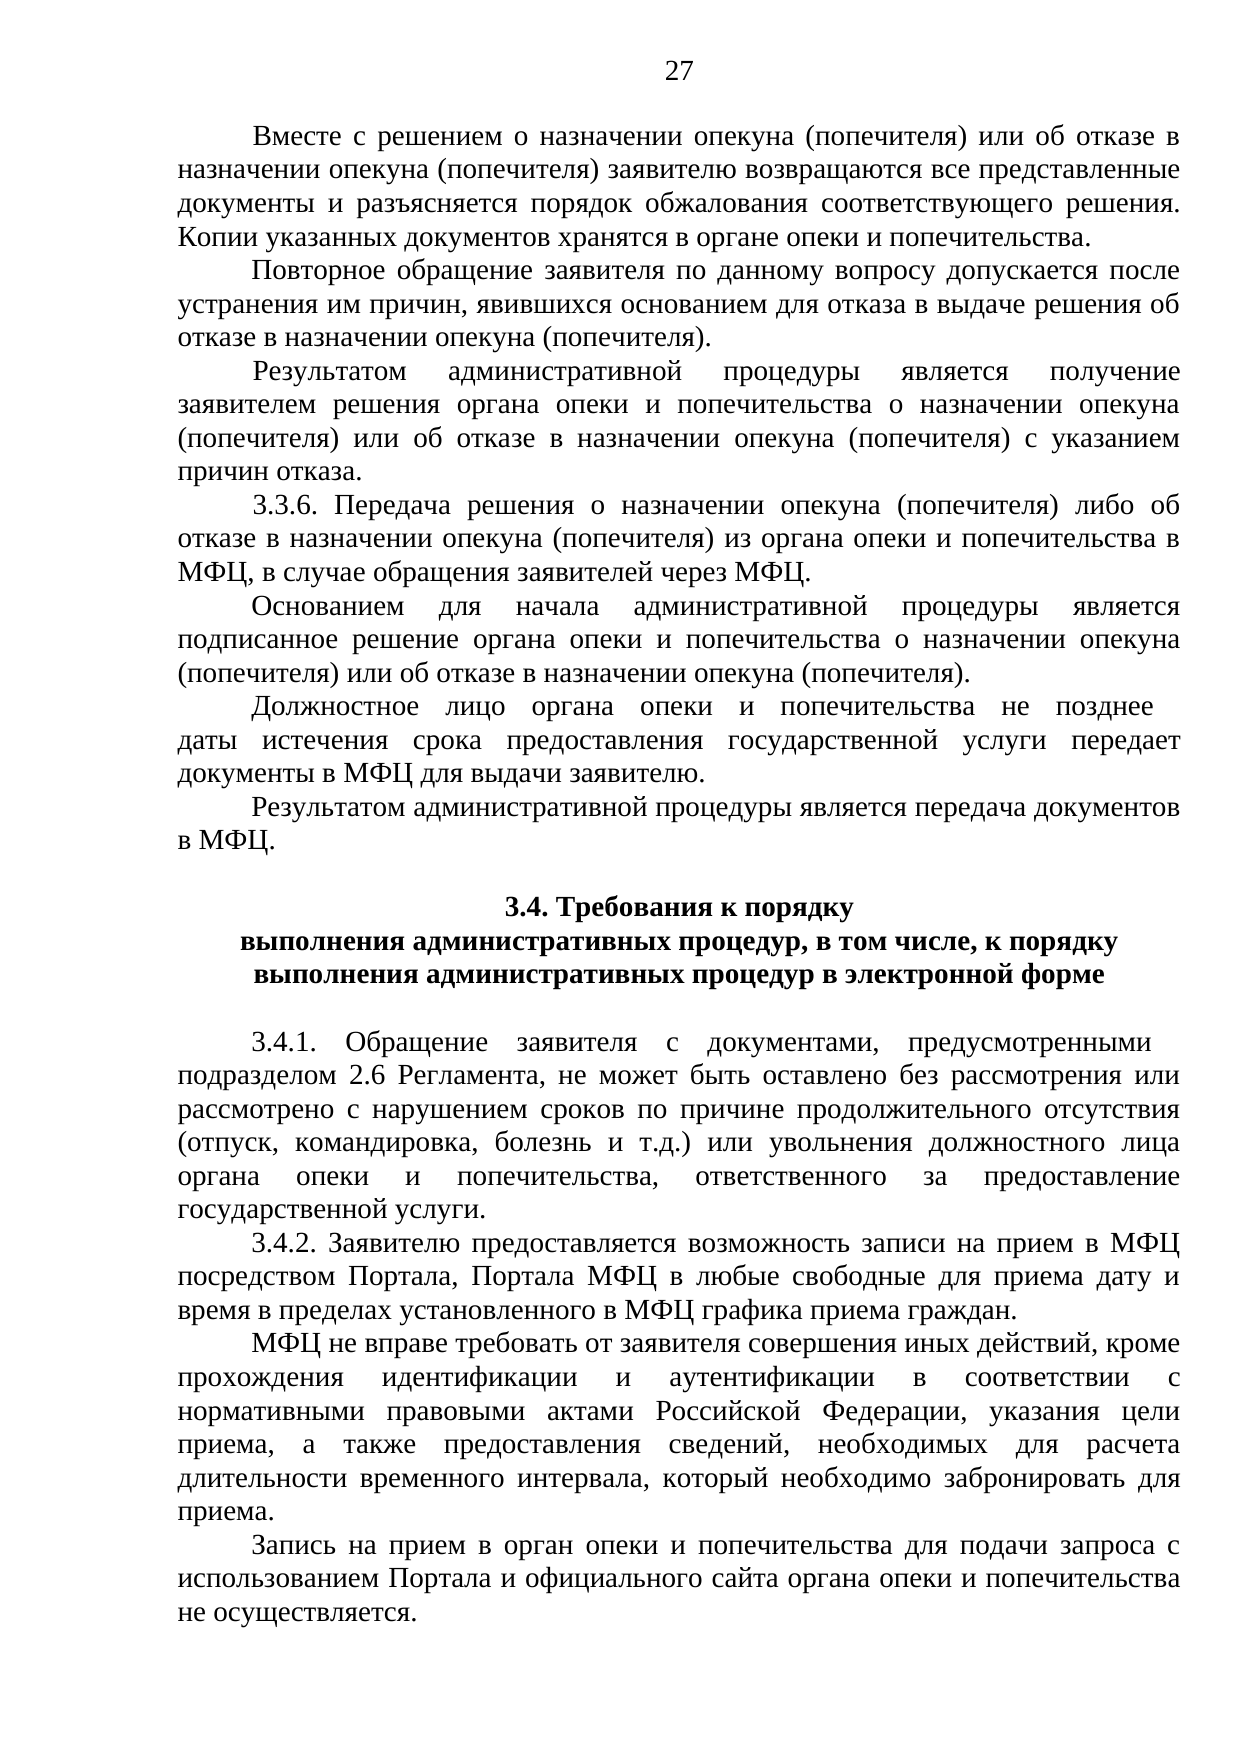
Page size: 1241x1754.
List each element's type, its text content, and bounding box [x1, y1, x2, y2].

text Основанием для начала административной процедуры является подписанное решение органа опеки и попечительства о назначении опекуна (попечителя) или об отказе в назначении опекуна (попечителя). [177, 588, 1181, 688]
text Запись на прием в орган опеки и попечительства для подачи запроса с использованием Портала и официального сайта органа опеки и попечительства не осуществляется. [177, 1527, 1181, 1627]
text выполнения административных процедур, в том числе, к порядку [177, 923, 1181, 957]
text 3.4.1. Обращение заявителя с документами, предусмотренными подразделом 2.6 Регламента, не может быть оставлено без рассмотрения или рассмотрено с нарушением сроков по причине продолжительного отсутствия (отпуск, командировка, болезнь и т.д.) или увольнения должностного лица органа опеки и попечительства, ответственного за предоставление государственной услуги. [177, 1024, 1181, 1225]
text Должностное лицо органа опеки и попечительства не позднее даты истечения срока предоставления государственной услуги передает документы в МФЦ для выдачи заявителю. [177, 688, 1181, 789]
text 3.3.6. Передача решения о назначении опекуна (попечителя) либо об отказе в назначении опекуна (попечителя) из органа опеки и попечительства в МФЦ, в случае обращения заявителей через МФЦ. [177, 487, 1181, 588]
text Повторное обращение заявителя по данному вопросу допускается после устранения им причин, явившихся основанием для отказа в выдаче решения об отказе в назначении опекуна (попечителя). [177, 252, 1181, 353]
text 3.4.2. Заявителю предоставляется возможность записи на прием в МФЦ посредством Портала, Портала МФЦ в любые свободные для приема дату и время в пределах установленного в МФЦ графика приема граждан. [177, 1225, 1181, 1326]
text МФЦ не вправе требовать от заявителя совершения иных действий, кроме прохождения идентификации и аутентификации в соответствии с нормативными правовыми актами Российской Федерации, указания цели приема, а также предоставления сведений, необходимых для расчета длительности временного интервала, который необходимо забронировать для приема. [177, 1326, 1181, 1527]
text Результатом административной процедуры является получение заявителем решения органа опеки и попечительства о назначении опекуна (попечителя) или об отказе в назначении опекуна (попечителя) с указанием причин отказа. [177, 353, 1181, 487]
text Результатом административной процедуры является передача документов в МФЦ. [177, 789, 1181, 856]
text Вместе с решением о назначении опекуна (попечителя) или об отказе в назначении опекуна (попечителя) заявителю возвращаются все представленные документы и разъясняется порядок обжалования соответствующего решения. Копии указанных документов хранятся в органе опеки и попечительства. [177, 118, 1181, 252]
text 3.4. Требования к порядку [177, 889, 1181, 923]
text выполнения административных процедур в электронной форме [177, 957, 1181, 990]
